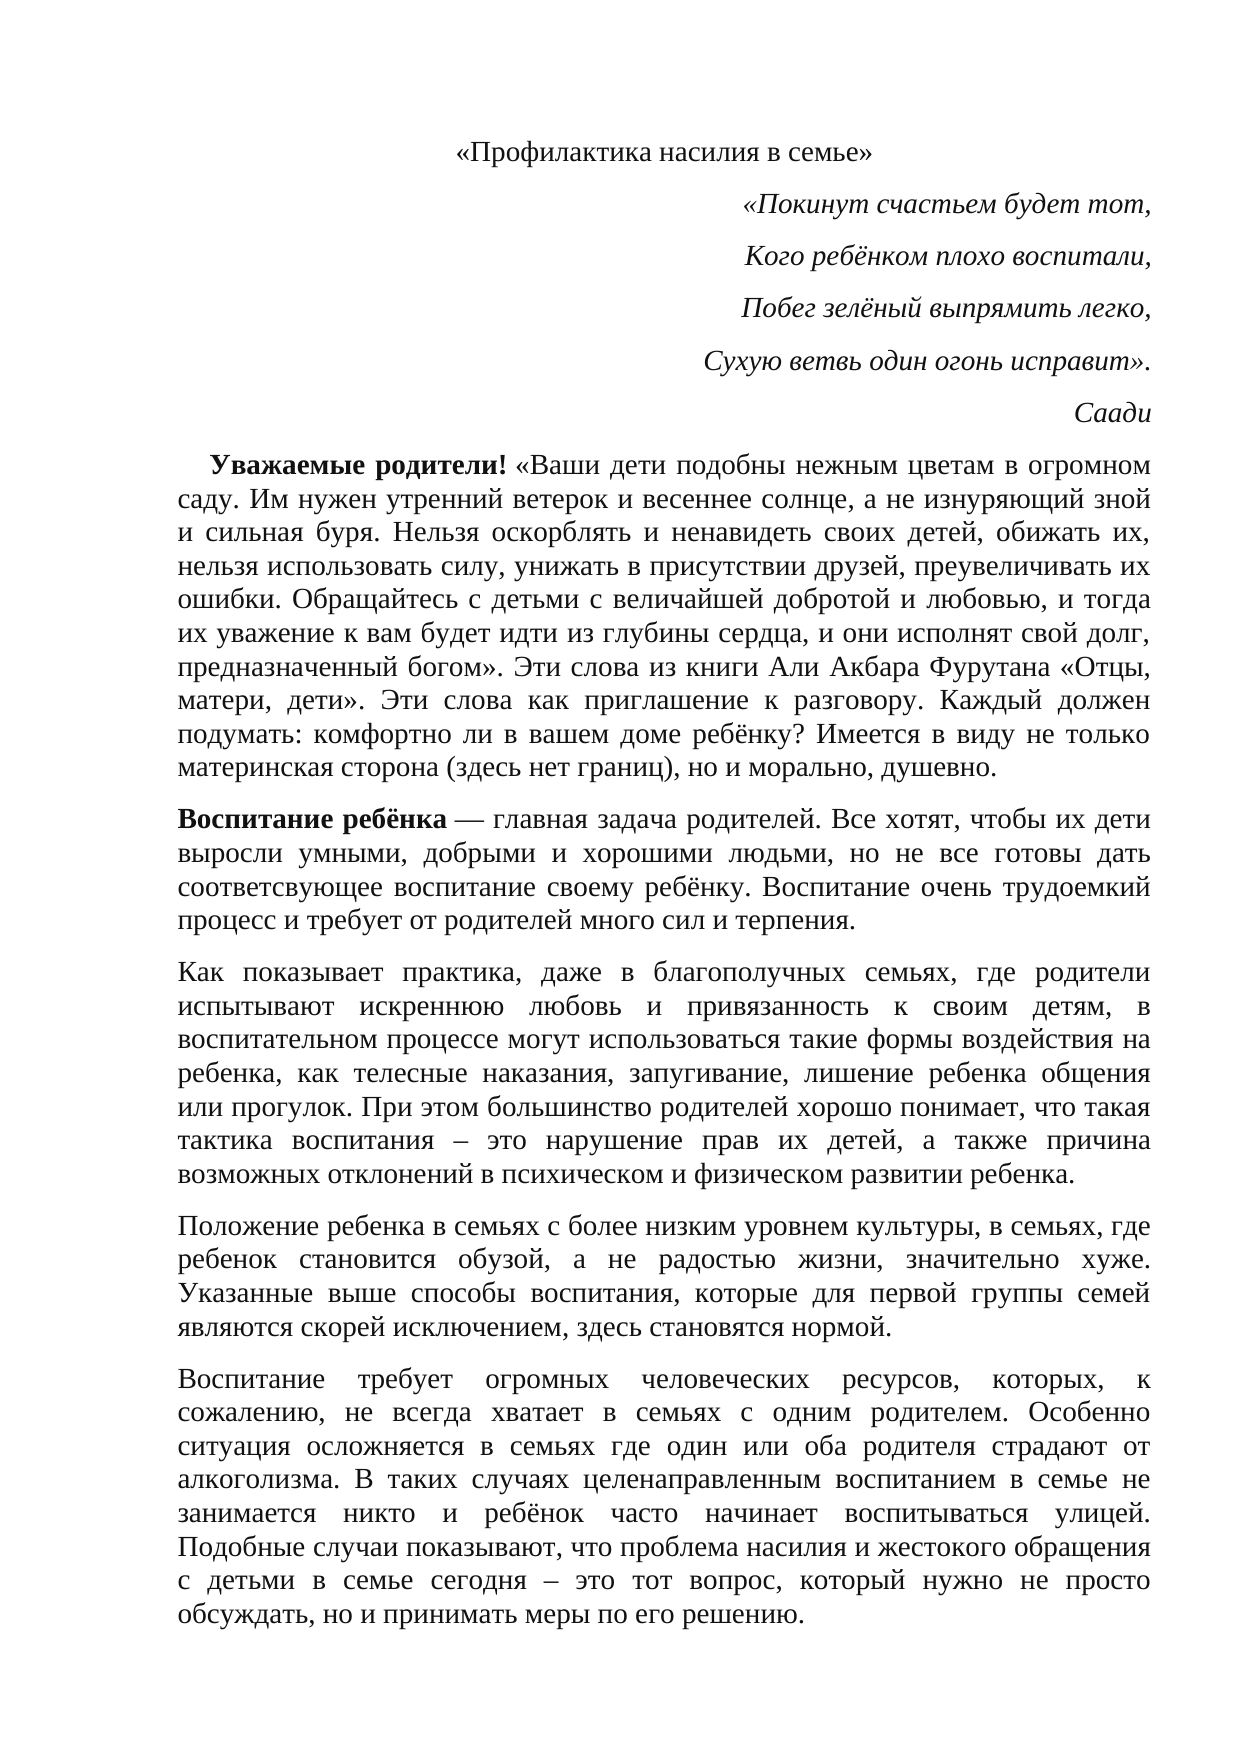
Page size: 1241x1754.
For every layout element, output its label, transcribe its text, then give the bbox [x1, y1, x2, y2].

text Саади [177, 395, 1152, 429]
text Воспитание требует огромных человеческих ресурсов, которых, к сожалению, не всегда хватает в семьях с одним родителем. Особенно ситуация осложняется в семьях где один или оба родителя страдают от алкоголизма. В таких случаях целенаправленным воспитанием в семье не занимается никто и ребёнок часто начинает воспитываться улицей. Подобные случаи показывают, что проблема насилия и жестокого обращения с детьми в семье сегодня – это тот вопрос, который нужно не просто обсуждать, но и принимать меры по его решению. [177, 1361, 1152, 1629]
text Кого ребёнком плохо воспитали, [177, 238, 1152, 272]
text Сухую ветвь один огонь исправит». [177, 343, 1152, 376]
text Положение ребенка в семьях с более низким уровнем культуры, в семьях, где ребенок становится обузой, а не радостью жизни, значительно хуже. Указанные выше способы воспитания, которые для первой группы семей являются скорей исключением, здесь становятся нормой. [177, 1208, 1152, 1342]
text Как показывает практика, даже в благополучных семьях, где родители испытывают искреннюю любовь и привязанность к своим детям, в воспитательном процессе могут использоваться такие формы воздействия на ребенка, как телесные наказания, запугивание, лишение ребенка общения или прогулок. При этом большинство родителей хорошо понимает, что такая тактика воспитания – это нарушение прав их детей, а также причина возможных отклонений в психическом и физическом развитии ребенка. [177, 954, 1152, 1189]
text Побег зелёный выпрямить легко, [177, 291, 1152, 324]
text «Профилактика насилия в семье» [177, 134, 1152, 167]
text «Покинут счастьем будет тот, [177, 186, 1152, 219]
text Воспитание ребёнка — главная задача родителей. Все хотят, чтобы их дети выросли умными, добрыми и хорошими людьми, но не все готовы дать соответсвующее воспитание своему ребёнку. Воспитание очень трудоемкий процесс и требует от родителей много сил и терпения. [177, 802, 1152, 936]
text Уважаемые родители! «Ваши дети подобны нежным цветам в огромном саду. Им нужен утренний ветерок и весеннее солнце, а не изнуряющий зной и сильная буря. Нельзя оскорблять и ненавидеть своих детей, обижать их, нельзя использовать силу, унижать в присутствии друзей, преувеличивать их ошибки. Обращайтесь с детьми с величайшей добротой и любовью, и тогда их уважение к вам будет идти из глубины сердца, и они исполнят свой долг, предназначенный богом». Эти слова из книги Али Акбара Фурутана «Отцы, матери, дети». Эти слова как приглашение к разговору. Каждый должен подумать: комфортно ли в вашем доме ребёнку? Имеется в виду не только материнская сторона (здесь нет границ), но и морально, душевно. [177, 447, 1152, 783]
